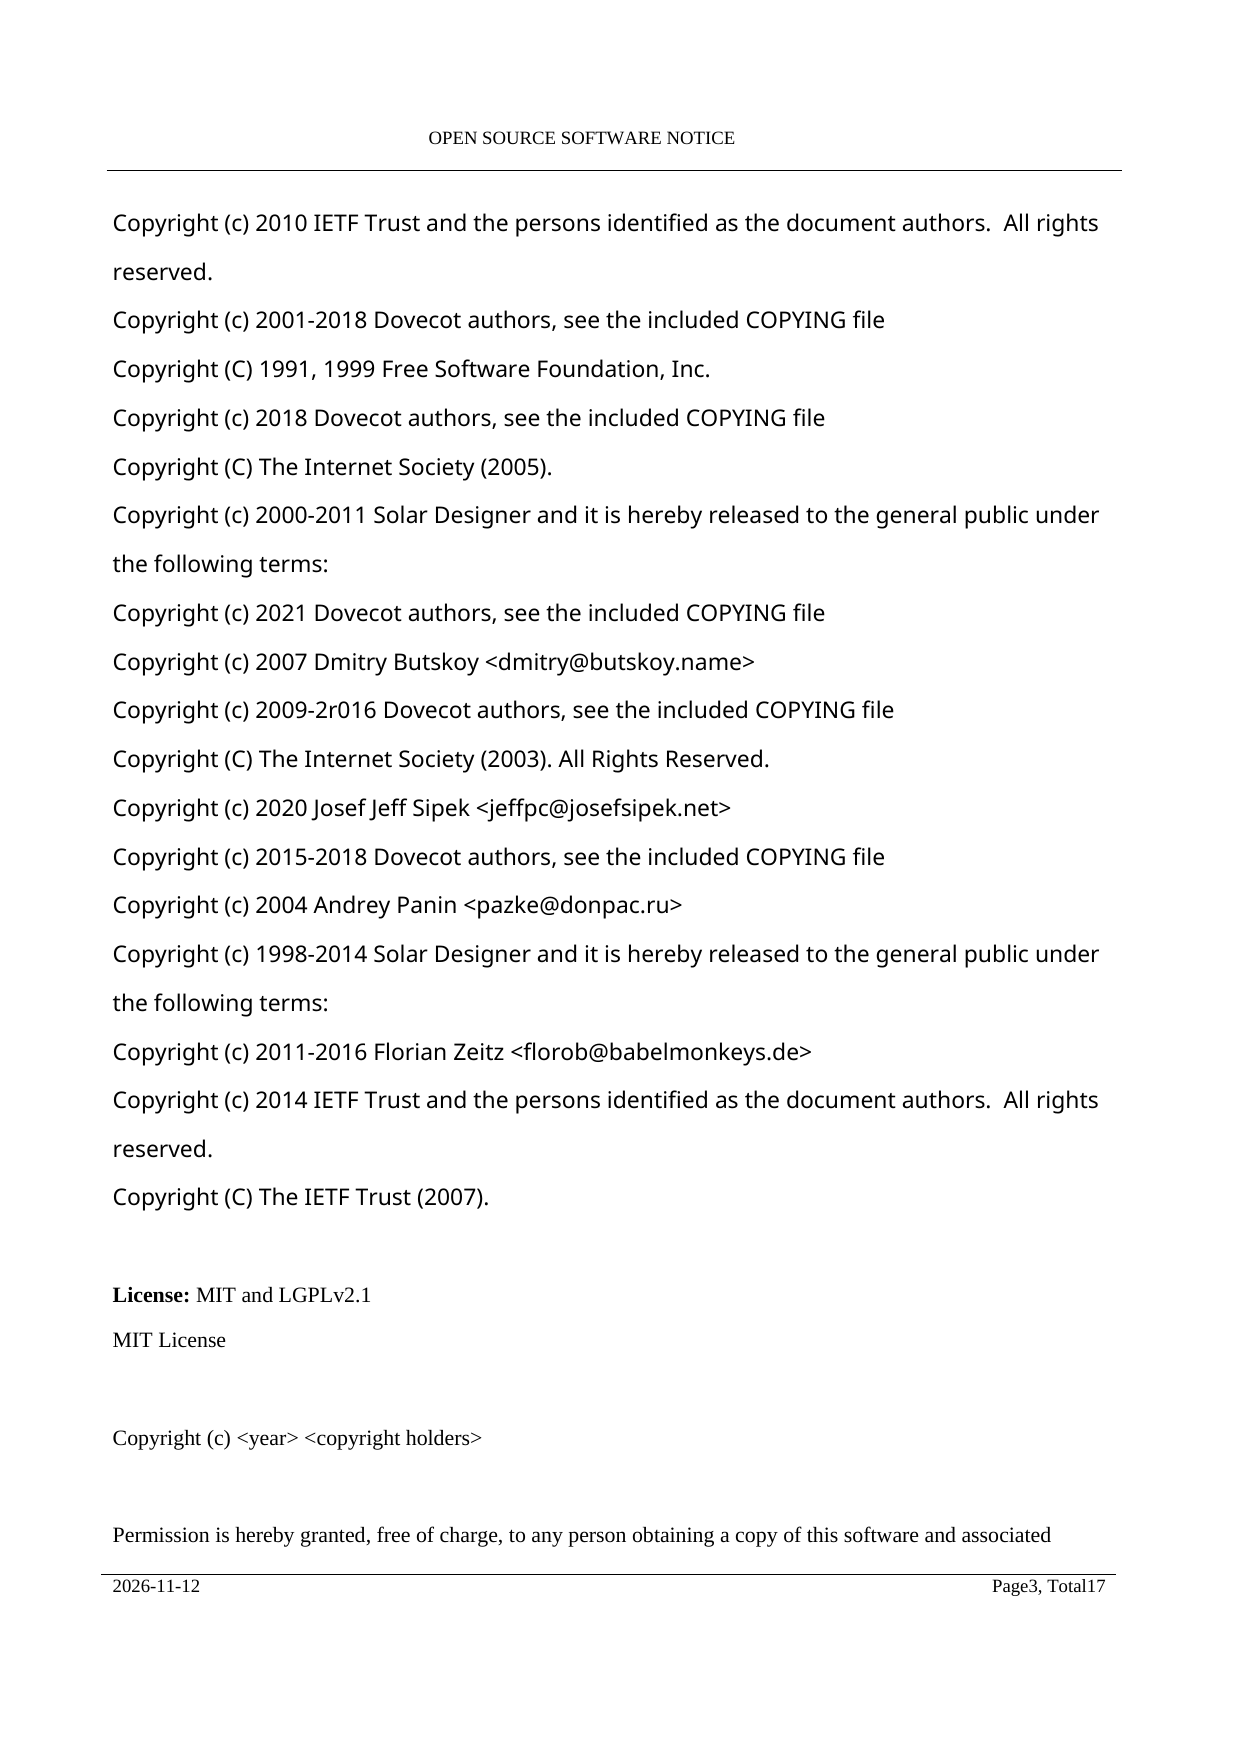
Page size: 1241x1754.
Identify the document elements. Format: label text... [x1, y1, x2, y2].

text Copyright (C) The IETF Trust (2007). [112, 1181, 1128, 1262]
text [112, 206, 1128, 1165]
text License: MIT and LGPLv2.1 [112, 1278, 1128, 1311]
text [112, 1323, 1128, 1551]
